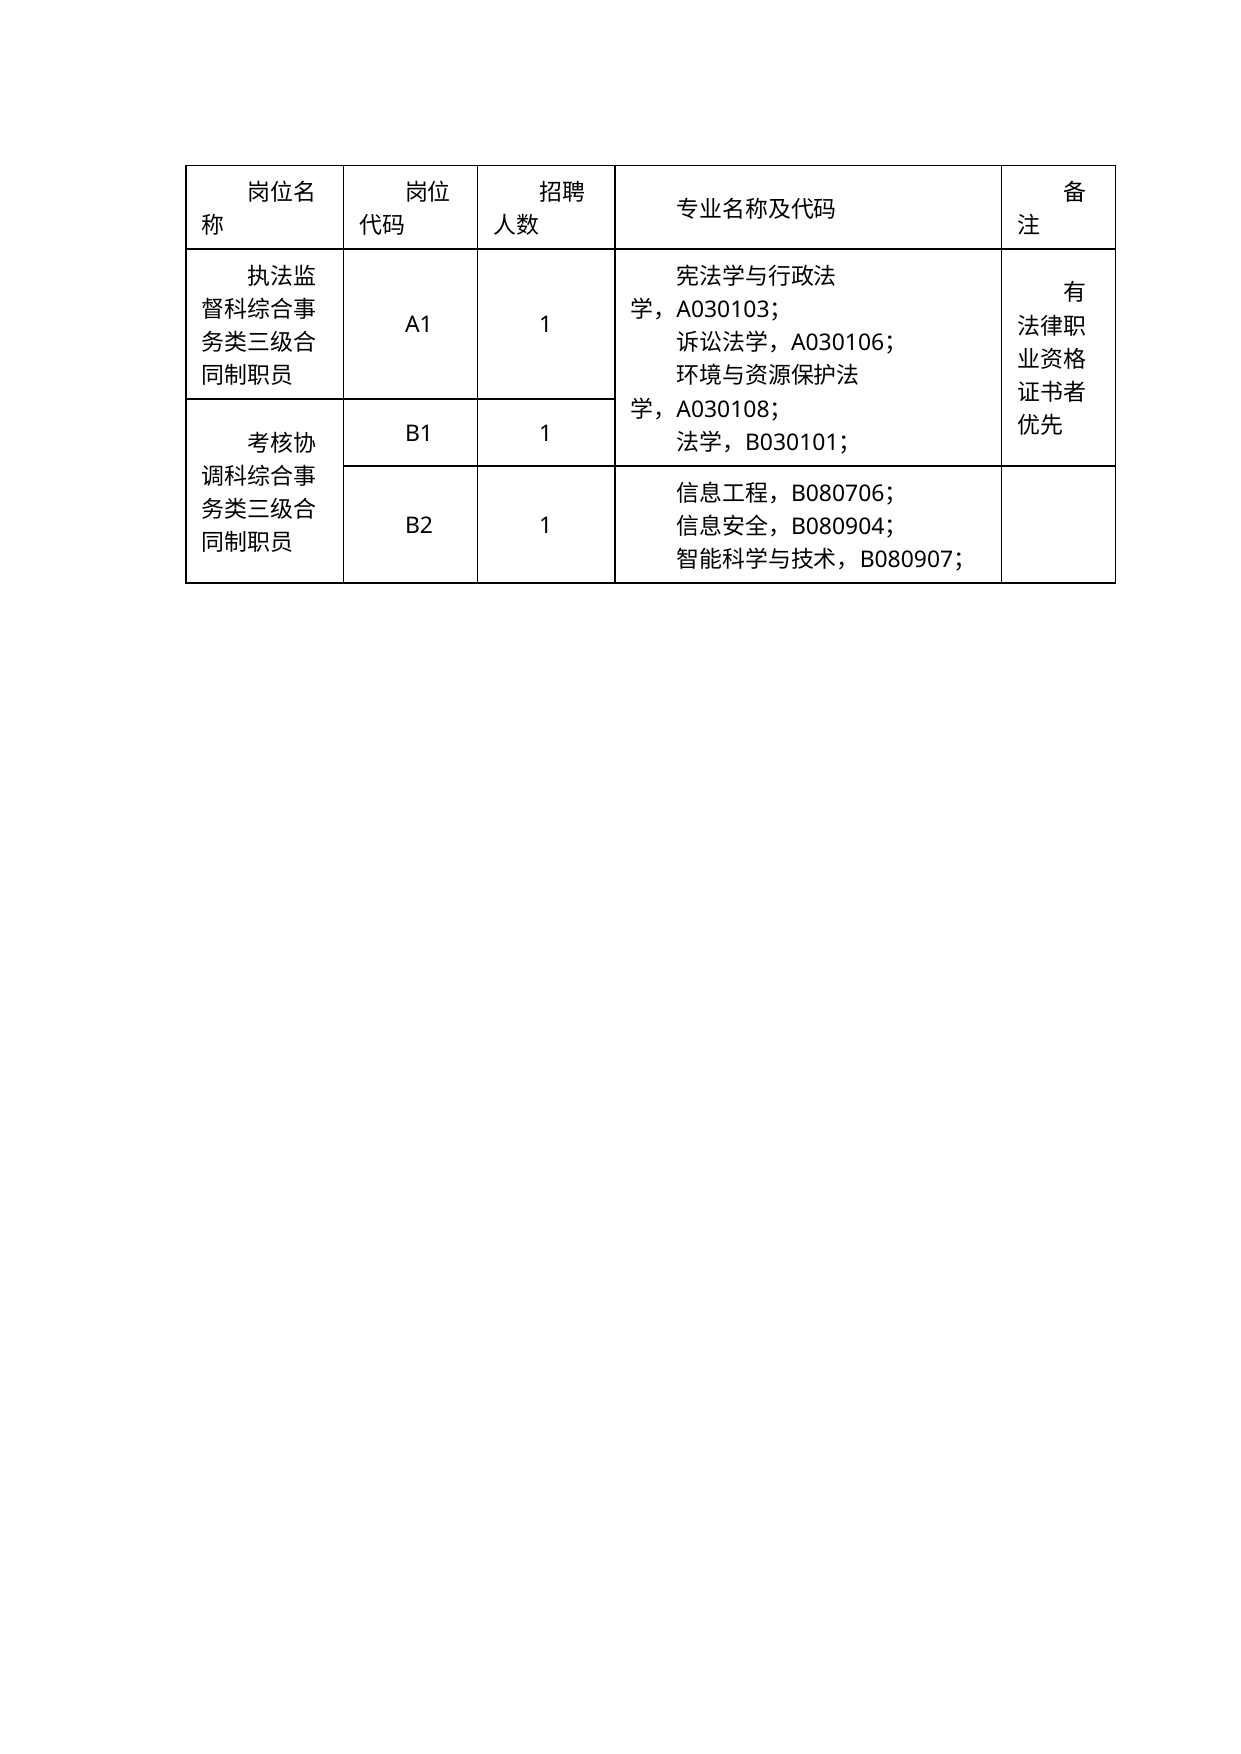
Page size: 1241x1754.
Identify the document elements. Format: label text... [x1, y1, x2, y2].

table_cell [1002, 467, 1115, 582]
table_cell 信息工程，B080706； 信息安全，B080904； 智能科学与技术，B080907； [616, 467, 1001, 582]
table_header 招聘人数 [478, 166, 614, 248]
table_cell A1 [344, 250, 477, 398]
table_header 岗位名称 [187, 166, 343, 248]
table_header 专业名称及代码 [616, 166, 1001, 248]
table_cell 1 [478, 250, 614, 398]
table_cell 1 [478, 400, 614, 465]
table_cell B1 [344, 400, 477, 465]
table_cell 执法监督科综合事务类三级合同制职员 [187, 250, 343, 398]
table_header 岗位代码 [344, 166, 477, 248]
table_cell 有法律职业资格证书者优先 [1002, 250, 1115, 465]
table_cell 1 [478, 467, 614, 582]
table_cell B2 [344, 467, 477, 582]
table_cell 宪法学与行政法学，A030103； 诉讼法学，A030106； 环境与资源保护法学，A030108； 法学，B030101； [616, 250, 1001, 465]
table_header 备注 [1002, 166, 1115, 248]
table_cell 考核协调科综合事务类三级合同制职员 [187, 400, 343, 582]
